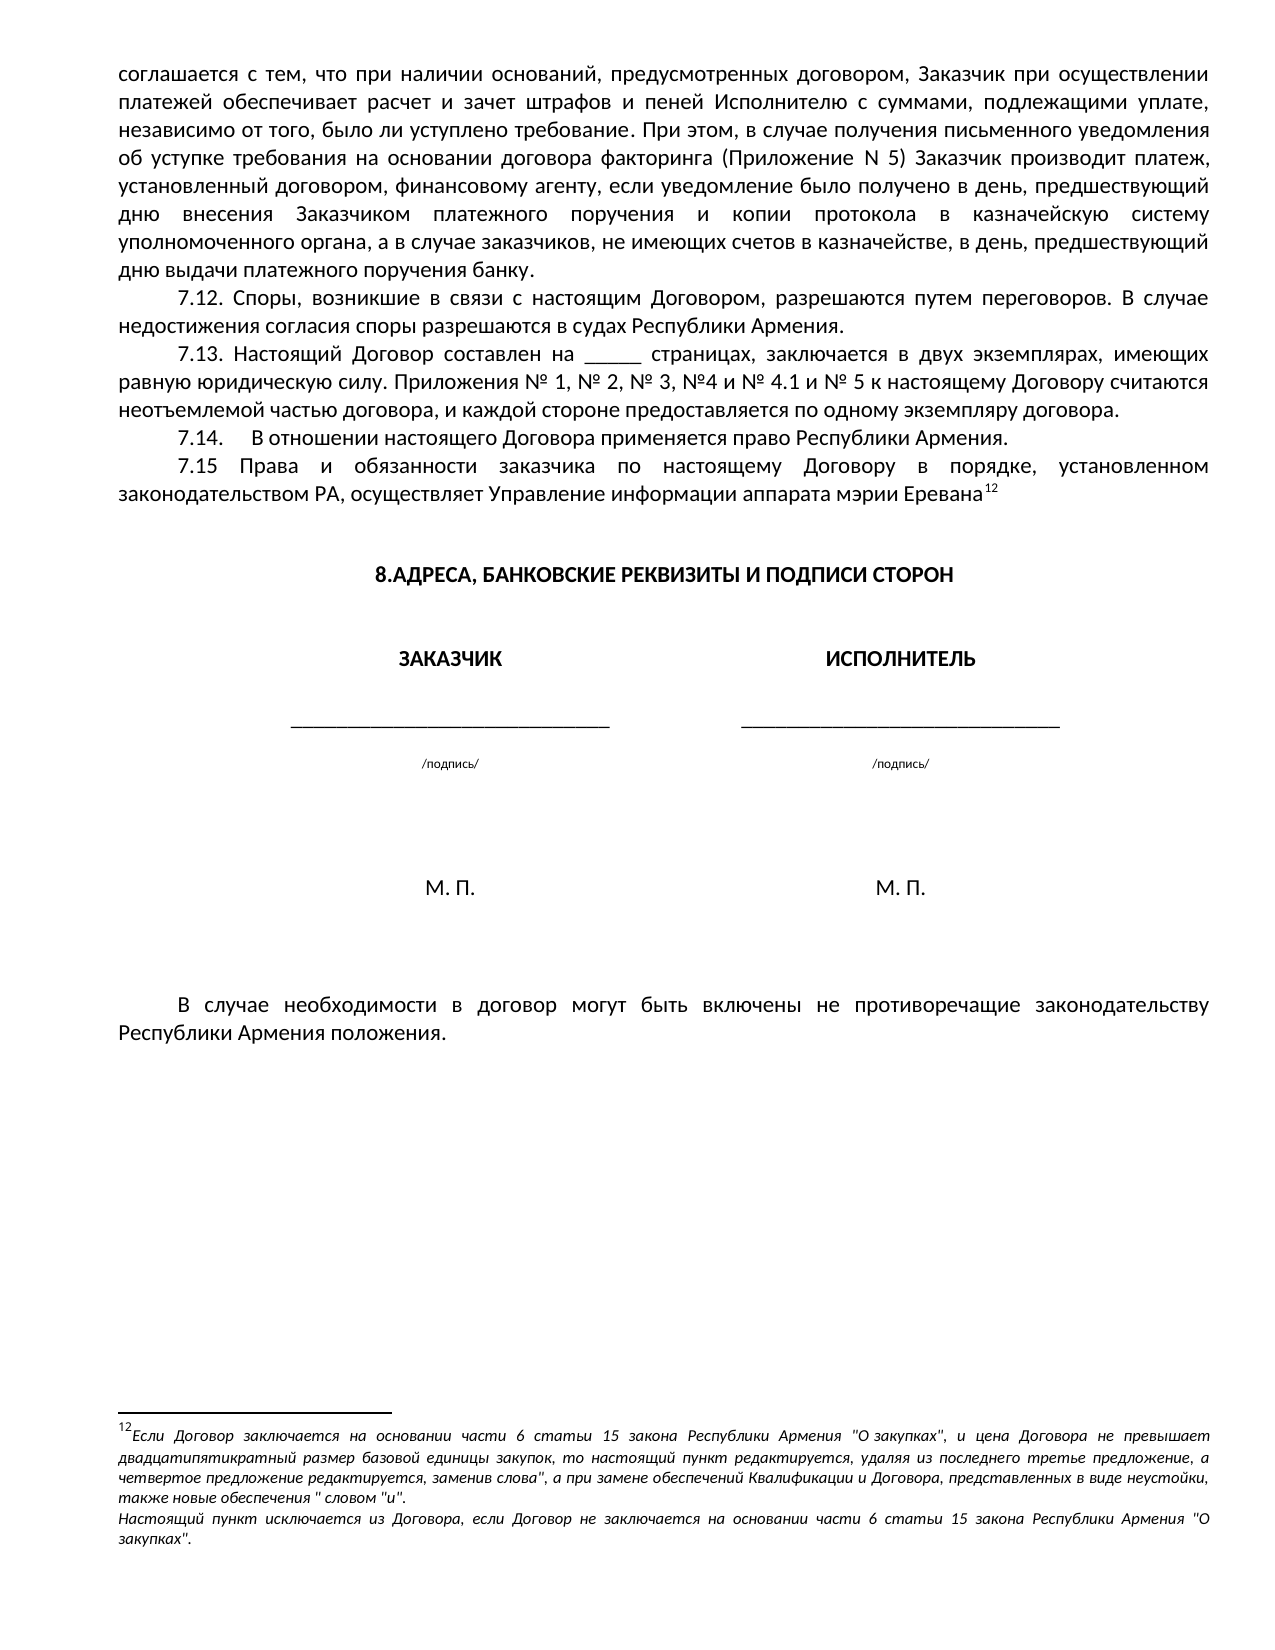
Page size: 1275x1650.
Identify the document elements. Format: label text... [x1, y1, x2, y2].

table_header ЗАКАЗЧИК ____________________________ /подпись/ М. П. [214, 644, 687, 931]
text 7.13. Настоящий Договор составлен на _____ страницах, заключается в двух экземплярах, имеющих равную юридическую силу. Приложения № 1, № 2, № 3, №4 и № 4.1 и № 5 к настоящему Договору считаются неотъемлемой частью договора, и каждой стороне предоставляется по одному экземпляру договора. [118, 339, 1211, 423]
text 7.14. В отношении настоящего Договора применяется право Республики Армения. [118, 423, 1211, 451]
text В случае необходимости в договор могут быть включены не противоречащие законодательству Республики Армения положения. [118, 990, 1211, 1046]
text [118, 59, 1211, 283]
text 8.АДРЕСА, БАНКОВСКИЕ РЕКВИЗИТЫ И ПОДПИСИ СТОРОН [118, 560, 1211, 588]
table_header ИСПОЛНИТЕЛЬ ____________________________ /подпись/ М. П. [687, 644, 1115, 931]
text 7.15 Права и обязанности заказчика по настоящему Договору в порядке, установленном законодательством РА, осуществляет Управление информации аппарата мэрии Еревана [118, 451, 1211, 507]
text 7.12. Споры, возникшие в связи с настоящим Договором, разрешаются путем переговоров. В случае недостижения согласия споры разрешаются в судах Республики Армения. [118, 283, 1211, 339]
